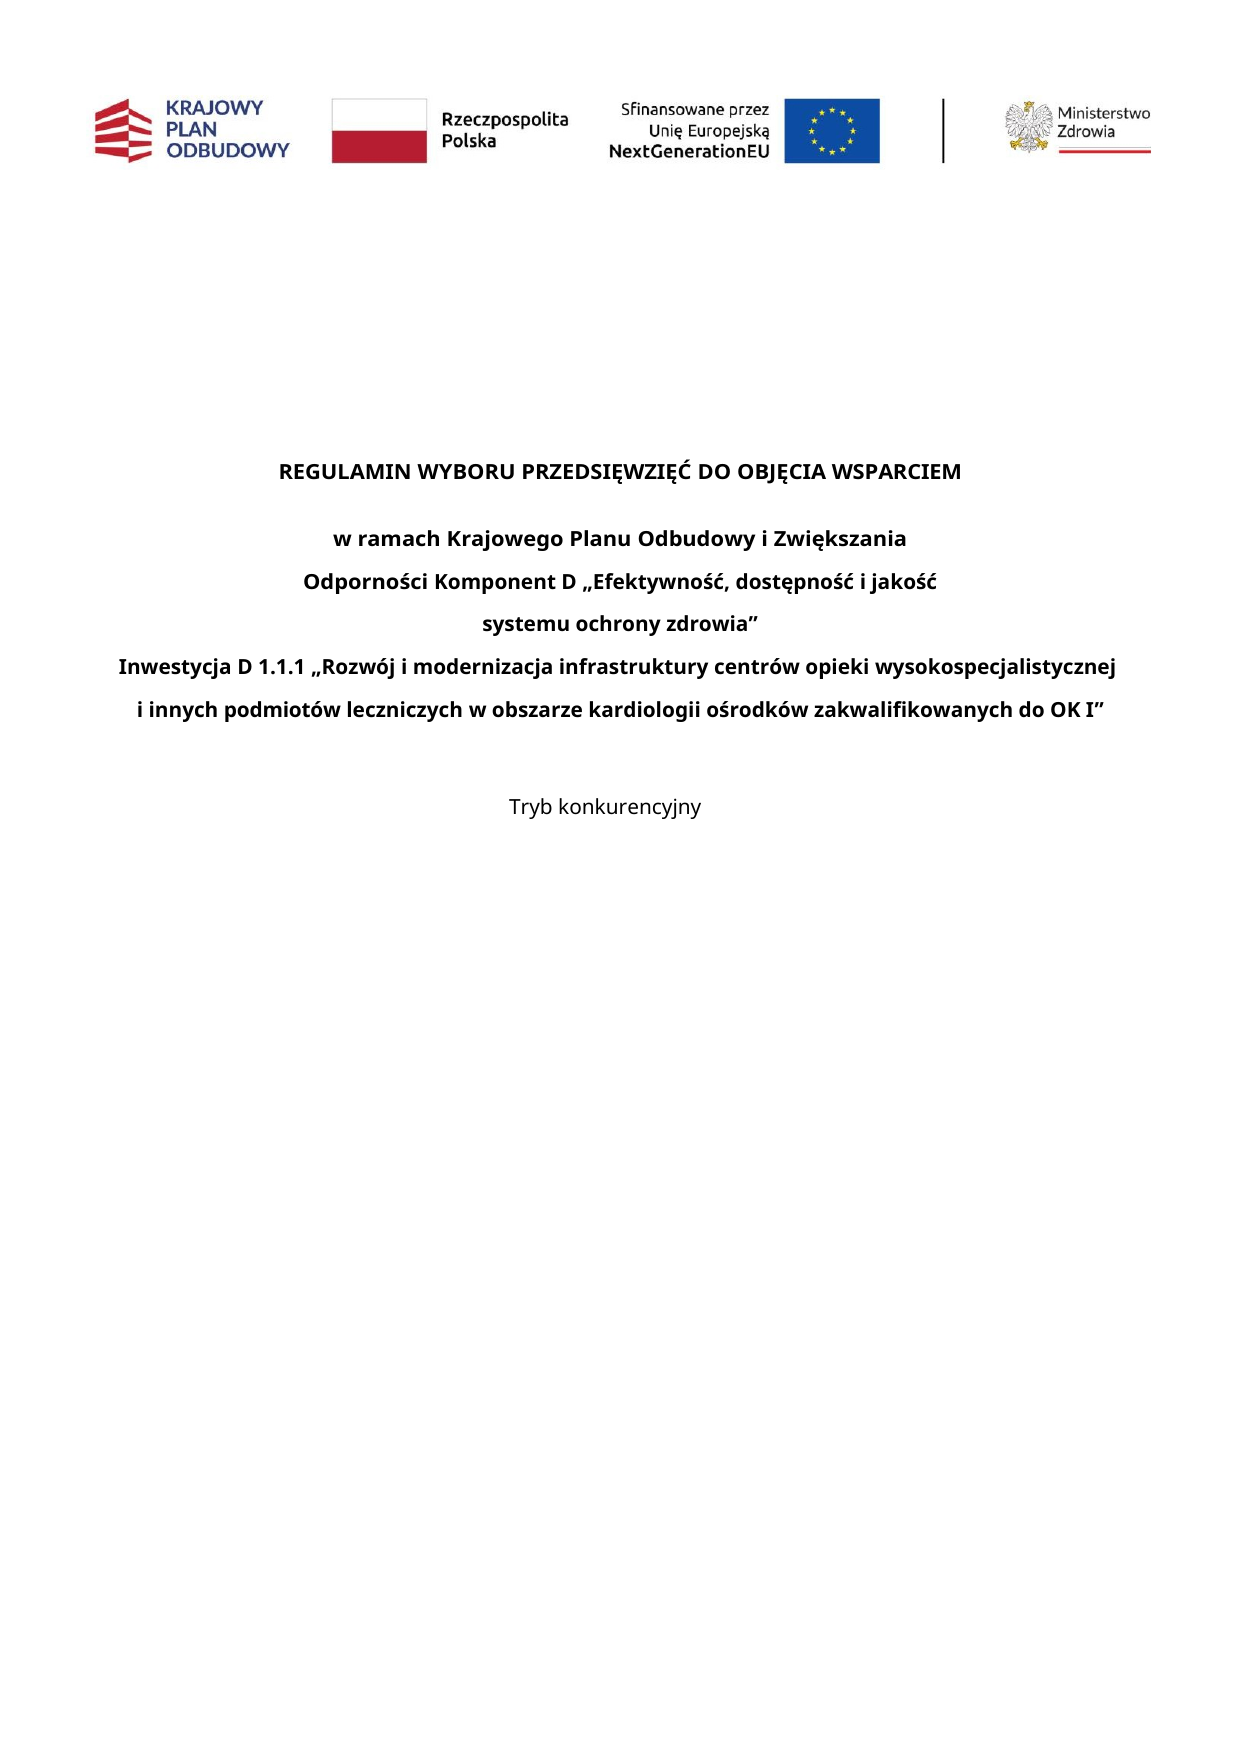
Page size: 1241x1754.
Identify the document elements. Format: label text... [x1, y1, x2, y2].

text Tryb konkurencyjny [434, 792, 1181, 821]
text REGULAMIN WYBORU PRZEDSIĘWZIĘĆ DO OBJĘCIA WSPARCIEM [59, 457, 1181, 485]
picture [86, 95, 1152, 170]
text w ramach Krajowego Planu Odbudowy i Zwiększania Odporności Komponent D „Efektywność, dostępność i jakość systemu ochrony zdrowia” [278, 524, 962, 638]
text Inwestycja D 1.1.1 „Rozwój i modernizacja infrastruktury centrów opieki wysokospecjalistycznej i innych podmiotów leczniczych w obszarze kardiologii ośrodków zakwalifikowanych do OK I” [59, 652, 1181, 723]
